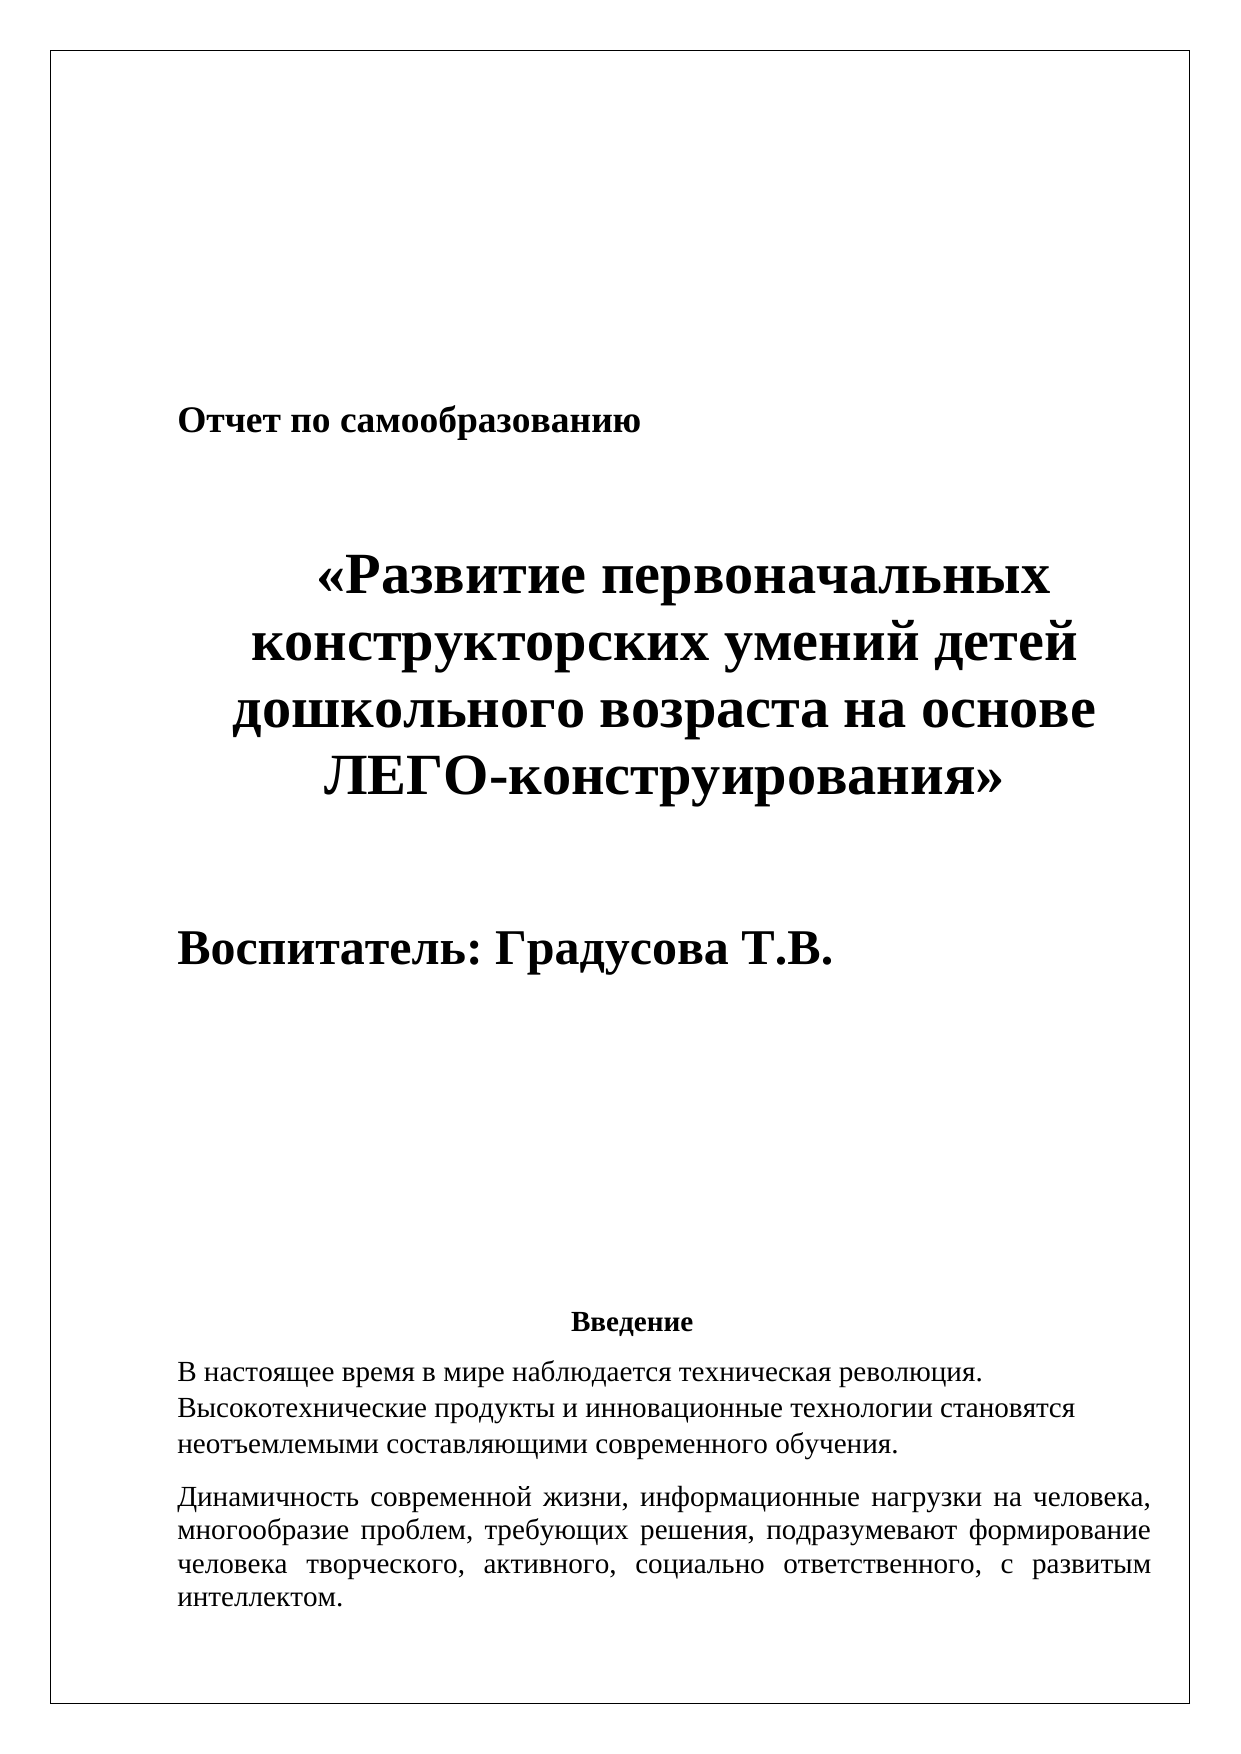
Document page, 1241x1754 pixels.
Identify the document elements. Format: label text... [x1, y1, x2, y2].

text Воспитатель: Градусова Т.В. [177, 890, 1152, 975]
text Динамичность современной жизни, информационные нагрузки на человека, многообразие проблем, требующих решения, подразумевают формирование человека творческого, активного, социально ответственного, с развитым интеллектом. [177, 1479, 1152, 1613]
text В настоящее время в мире наблюдается техническая революция. Высокотехнические продукты и инновационные технологии становятся неотъемлемыми составляющими современного обучения. [177, 1354, 1152, 1459]
text Отчет по самообразованию [177, 397, 1152, 441]
text Введение [177, 1304, 1152, 1338]
text «Развитие первоначальных конструкторских умений детей дошкольного возраста на основе ЛЕГО-конструирования» [177, 539, 1152, 807]
